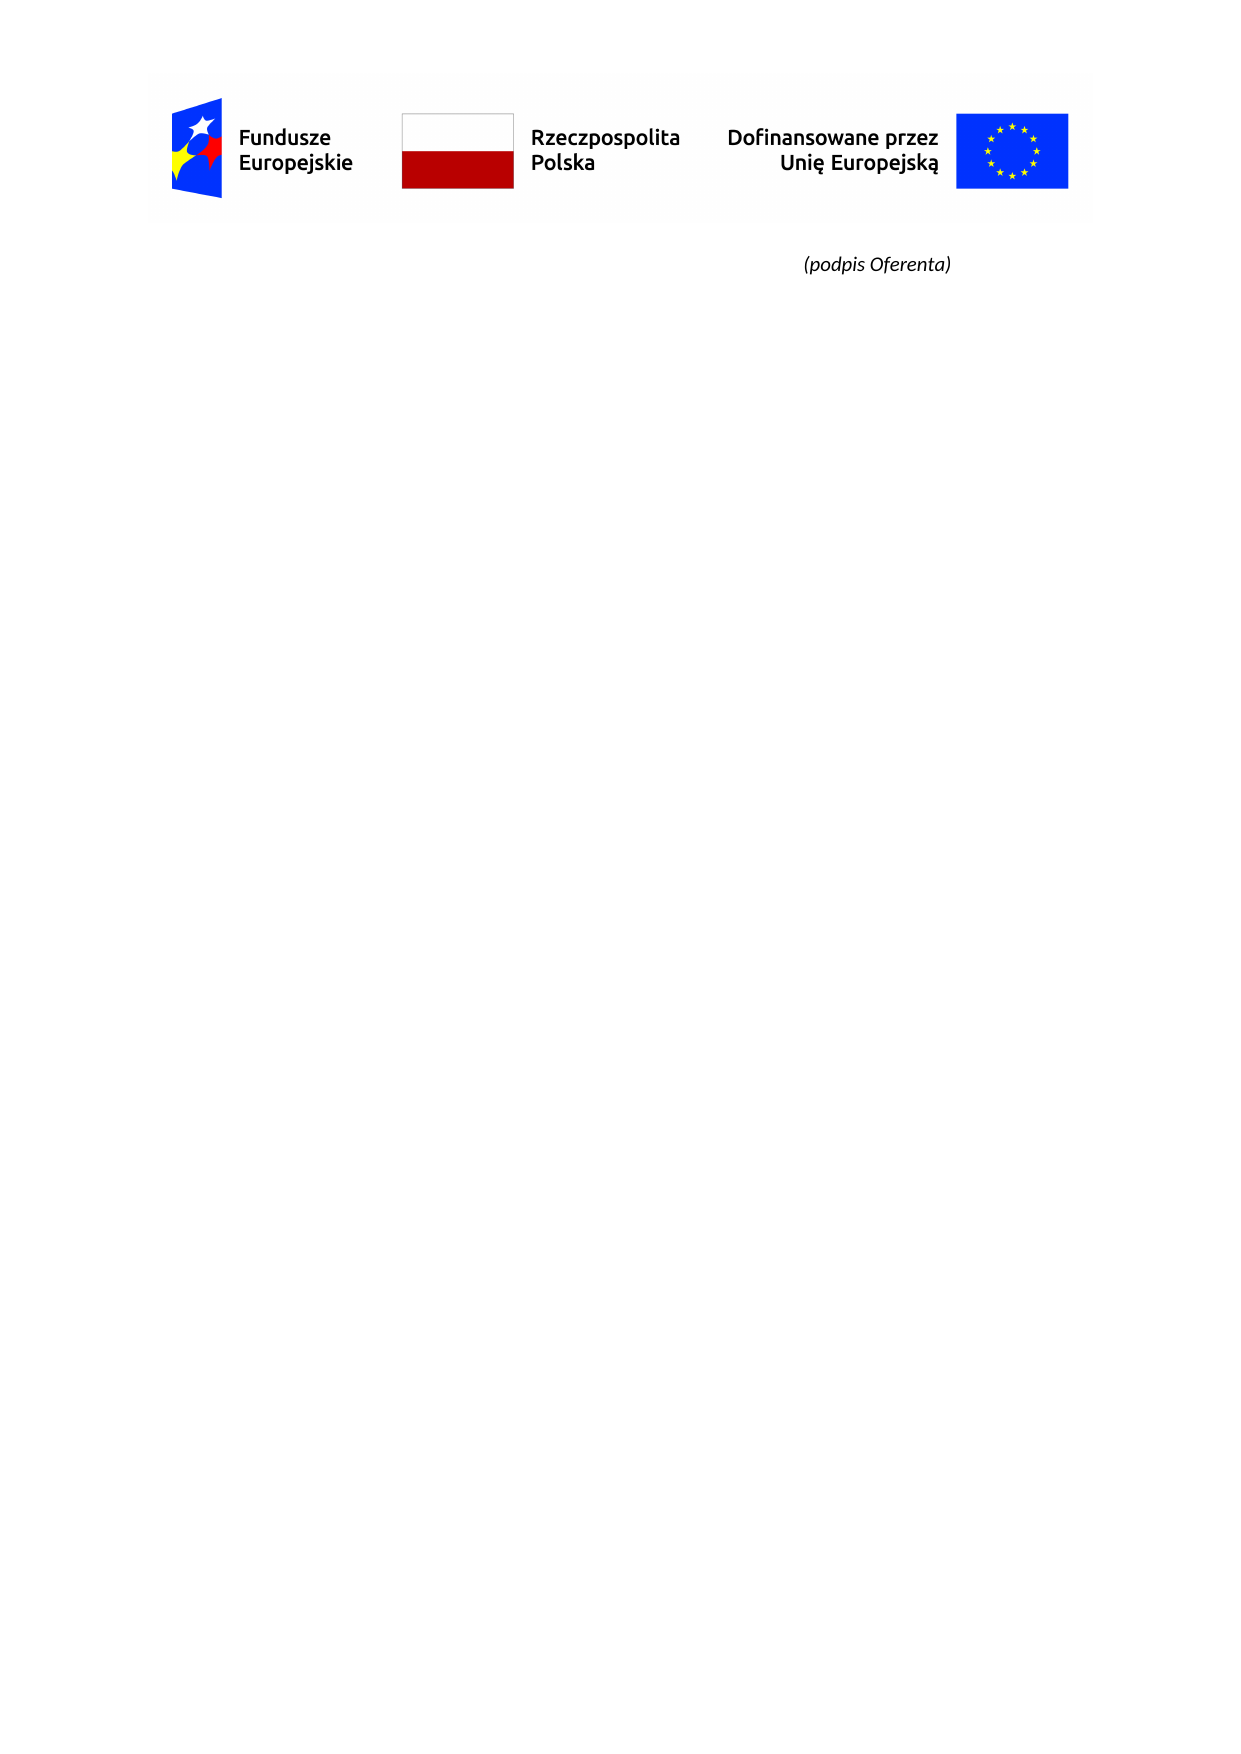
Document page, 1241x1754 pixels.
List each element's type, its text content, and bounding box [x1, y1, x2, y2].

text (podpis Oferenta) [590, 251, 1092, 276]
picture [147, 73, 1093, 223]
